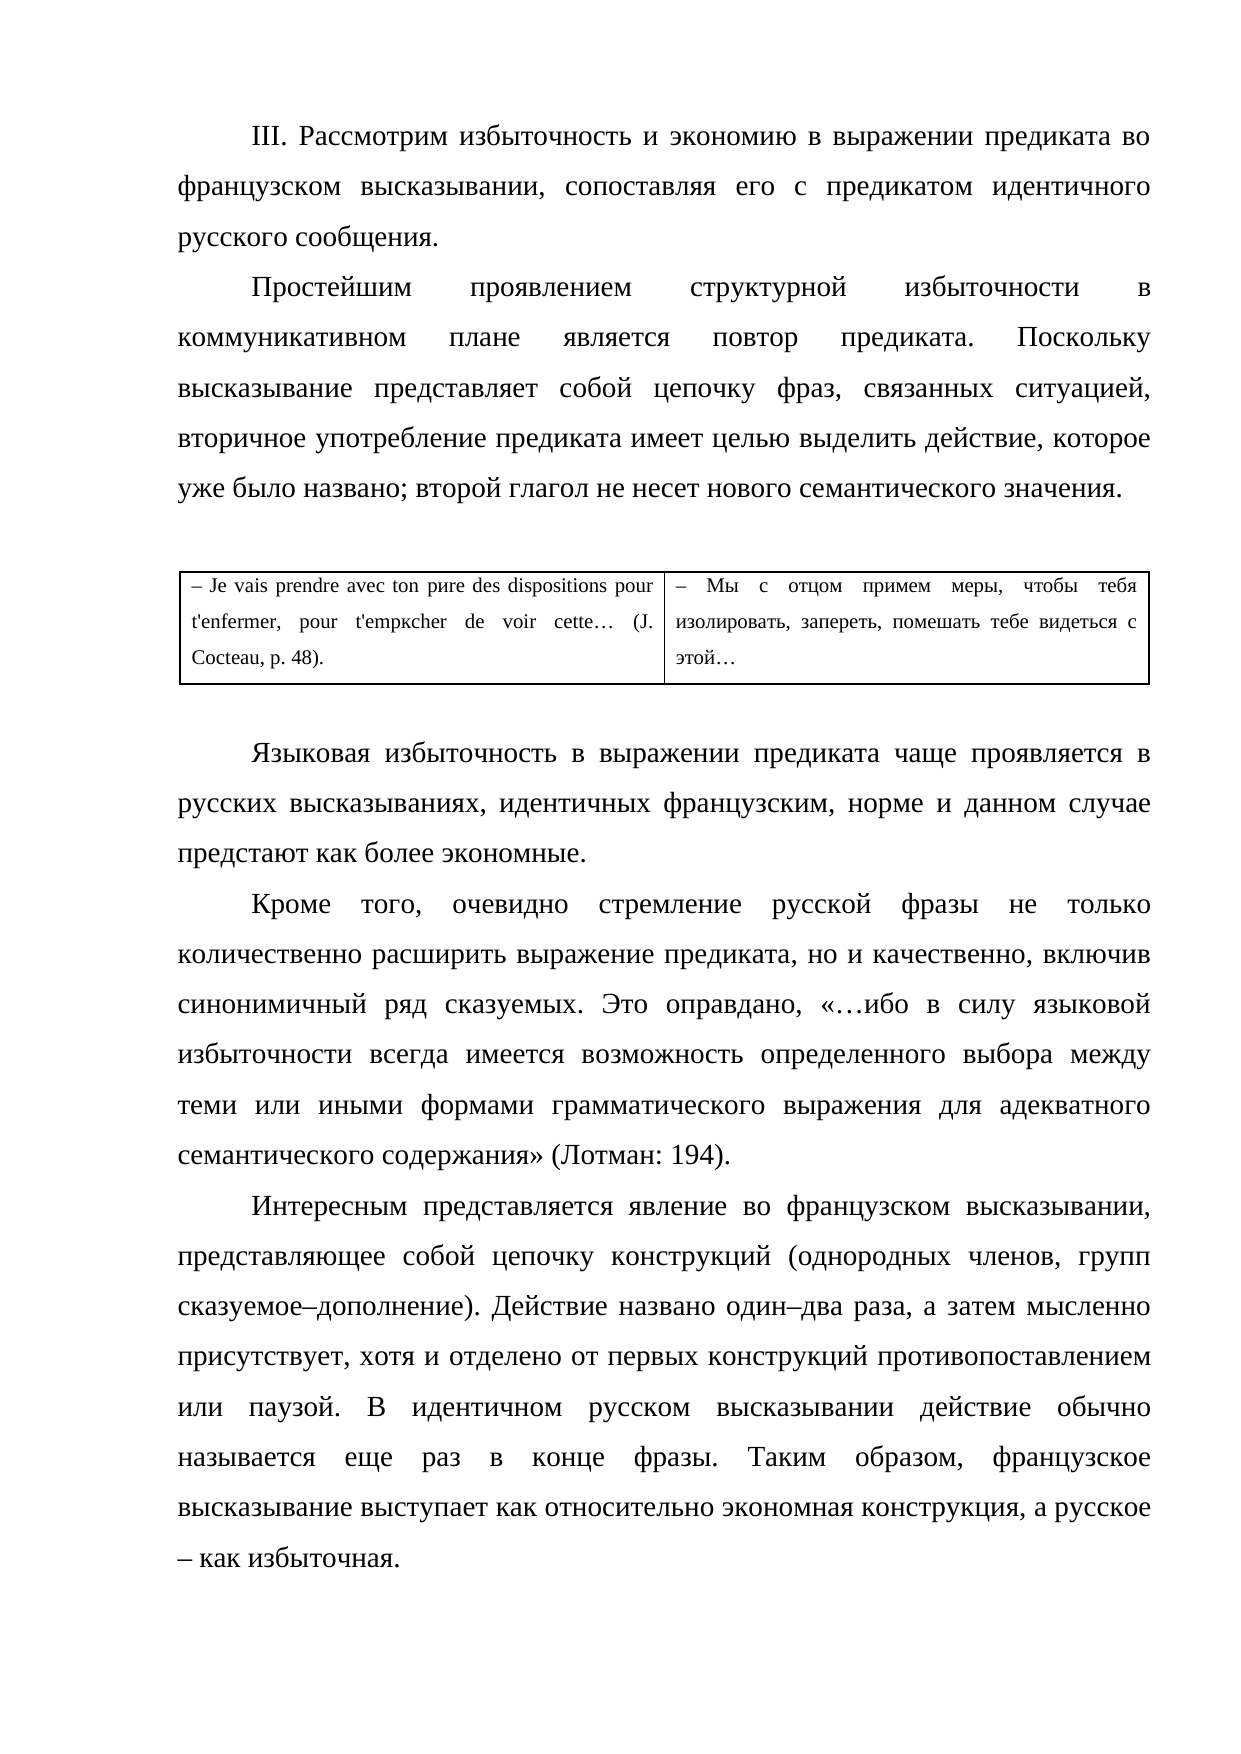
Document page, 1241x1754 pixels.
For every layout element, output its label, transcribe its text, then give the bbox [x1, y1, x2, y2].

text III. Рассмотрим избыточность и экономию в выражении предиката во французском высказывании, сопоставляя eго с предикатом идентичного русского сообщения. [177, 118, 1152, 252]
text Языковая избыточность в выражении предиката чаще проявляется в русских высказываниях, идентичных французским, норме и данном случае предстают как более экономные. [177, 735, 1152, 869]
text Интересным представляется явление во французском высказывании, представляющее собой цепочку конструкций (однородных членов, групп сказуемое–дополнение). Действие названо один–два раза, а затем мысленно присутствует, хотя и отделено от первых конструкций противопоставлением или паузой. В идентичном русском высказывании действие обычно называется еще раз в конце фразы. Таким образом, французское высказывание выступает как относительно экономная конструкция, а русское – как избыточная. [177, 1188, 1152, 1573]
table_header – Мы с отцом примем меры, чтобы тебя изолировать, запереть, помешать тебе видеться с этой… [665, 573, 1148, 683]
table_header – Je vais prendre avec ton риrе des dispositions pour t'enfermer, pour t'empкcher de voir cette… (J. Cocteau, p. 48). [181, 573, 664, 683]
text Простейшим проявлением структурной избыточности в коммуникативном плане является повтор предиката. Поскольку высказывание представляет собой цепочку фраз, связанных ситуацией, вторичное употребление предиката имеет целью выделить действие, которое уже было названо; второй глагол не несет нового семантического значения. [177, 269, 1152, 504]
text Кроме того, очевидно стремление русской фразы не только количественно расширить выражение предиката, но и качественно, включив синонимичный ряд сказуемых. Это оправдано, «…ибо в силу языковой избыточности всегда имеется возможность определенного выбора между теми или иными формами грамматического выражения для адекватного семантического содержания» (Лотман: 194). [177, 886, 1152, 1171]
